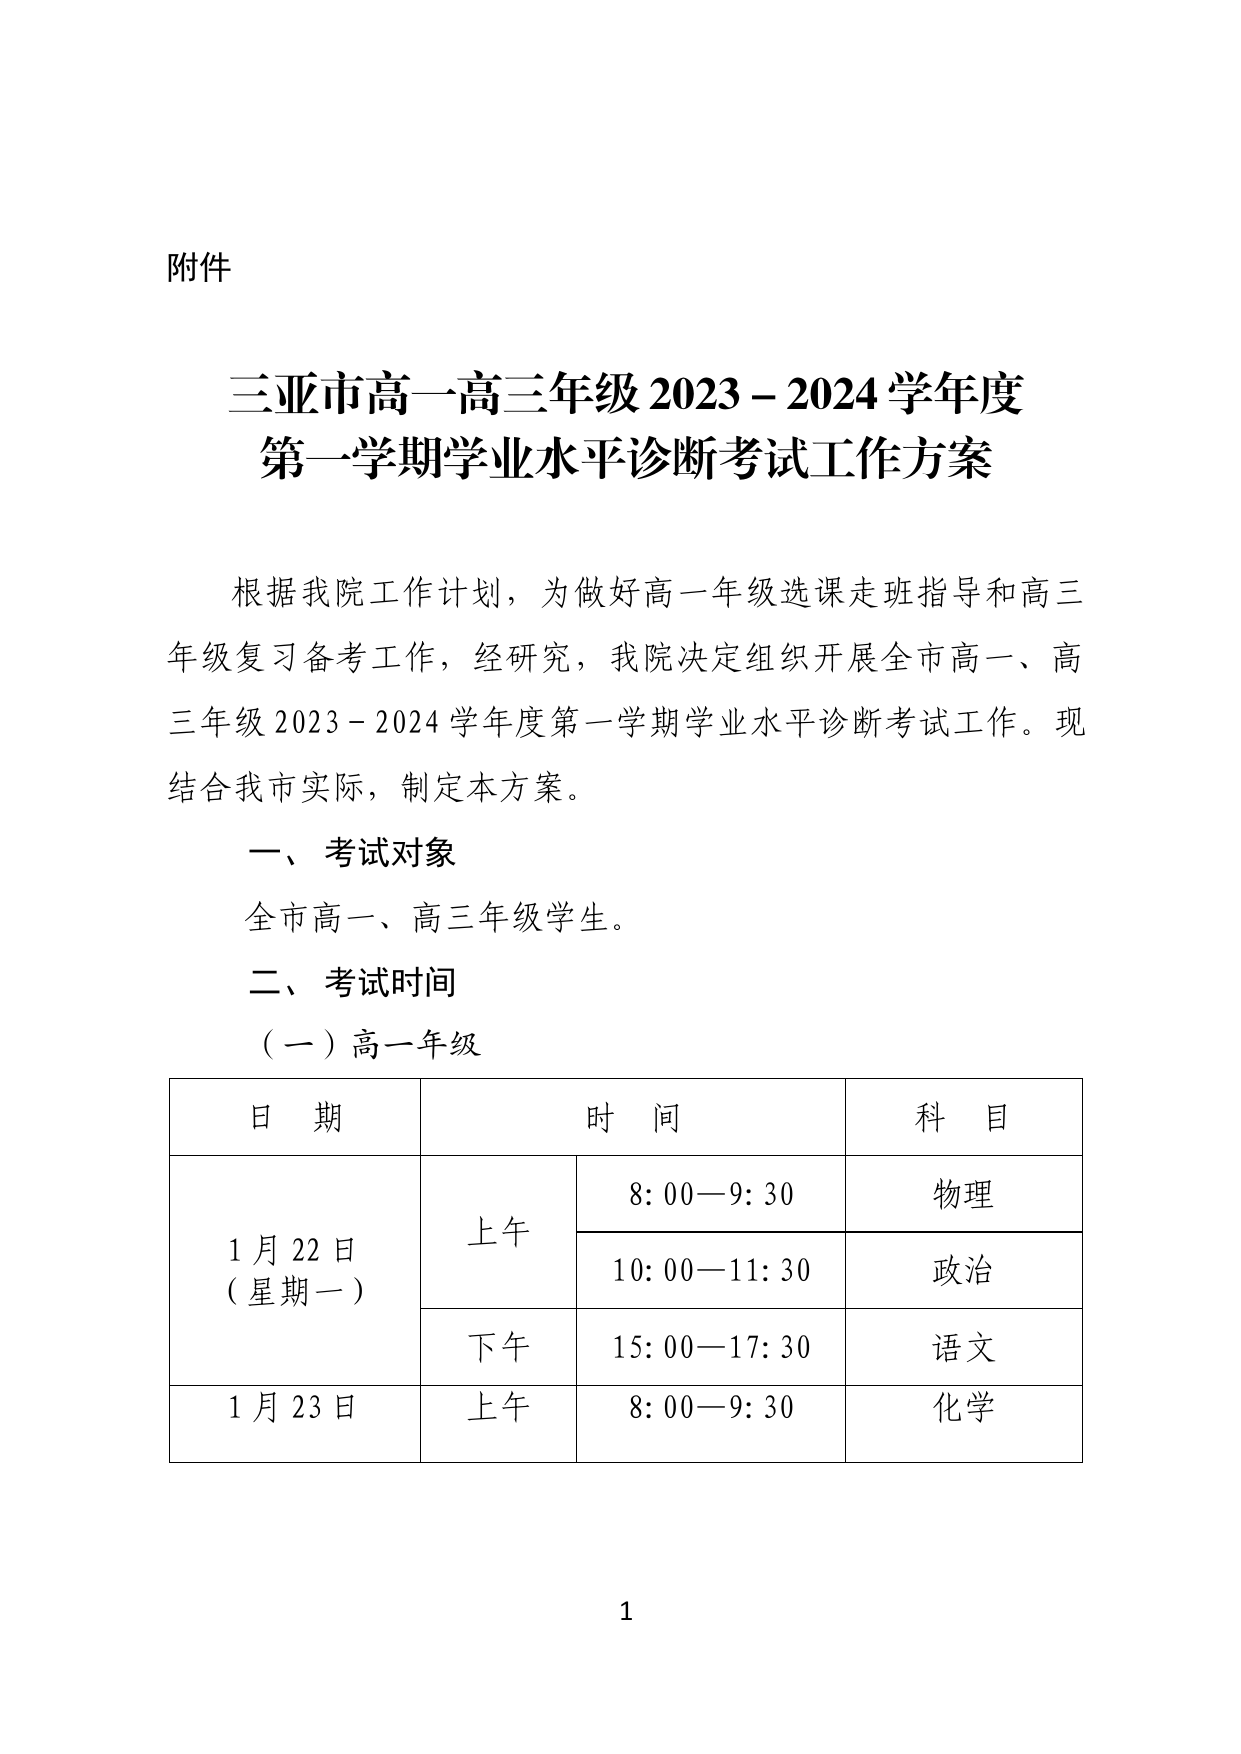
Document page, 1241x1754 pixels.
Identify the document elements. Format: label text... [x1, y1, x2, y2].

list 考试时间 [249, 948, 1087, 1013]
text 附件 [165, 233, 1087, 298]
table_cell 10:00—11:30 [577, 1233, 845, 1308]
table_cell 语文 [846, 1309, 1082, 1385]
table_header 时 间 [421, 1079, 845, 1155]
list 考试对象 [249, 818, 1087, 883]
table_cell 下午 [421, 1309, 576, 1385]
list （一）高一年级 [249, 1013, 1087, 1078]
table_cell 8:00—9:30 [577, 1156, 845, 1231]
text 全市高一、高三年级学生。 [243, 883, 1087, 948]
table_header 科 目 [846, 1079, 1082, 1155]
text 第一学期学业水平诊断考试工作方案 [165, 428, 1087, 493]
table_cell 上午 [421, 1156, 576, 1308]
text 根据我院工作计划，为做好高一年级选课走班指导和高三年级复习备考工作，经研究，我院决定组织开展全市高一、高三年级2023－2024学年度第一学期学业水平诊断考试工作。现结合我市实际，制定本方案。 [165, 558, 1087, 818]
table_cell 化学 [846, 1386, 1082, 1462]
table_header 日 期 [170, 1079, 420, 1155]
table_cell 物理 [846, 1156, 1082, 1231]
table_cell 政治 [846, 1233, 1082, 1308]
table_cell 1月23日 （星期二） [170, 1386, 420, 1462]
table_cell 1月22日 （星期一） [170, 1156, 420, 1385]
table_cell 15:00—17:30 [577, 1309, 845, 1385]
table_cell 上午 [421, 1386, 576, 1462]
table_cell 8:00—9:30 [577, 1386, 845, 1462]
text 三亚市高一高三年级2023－2024学年度 [165, 363, 1087, 428]
